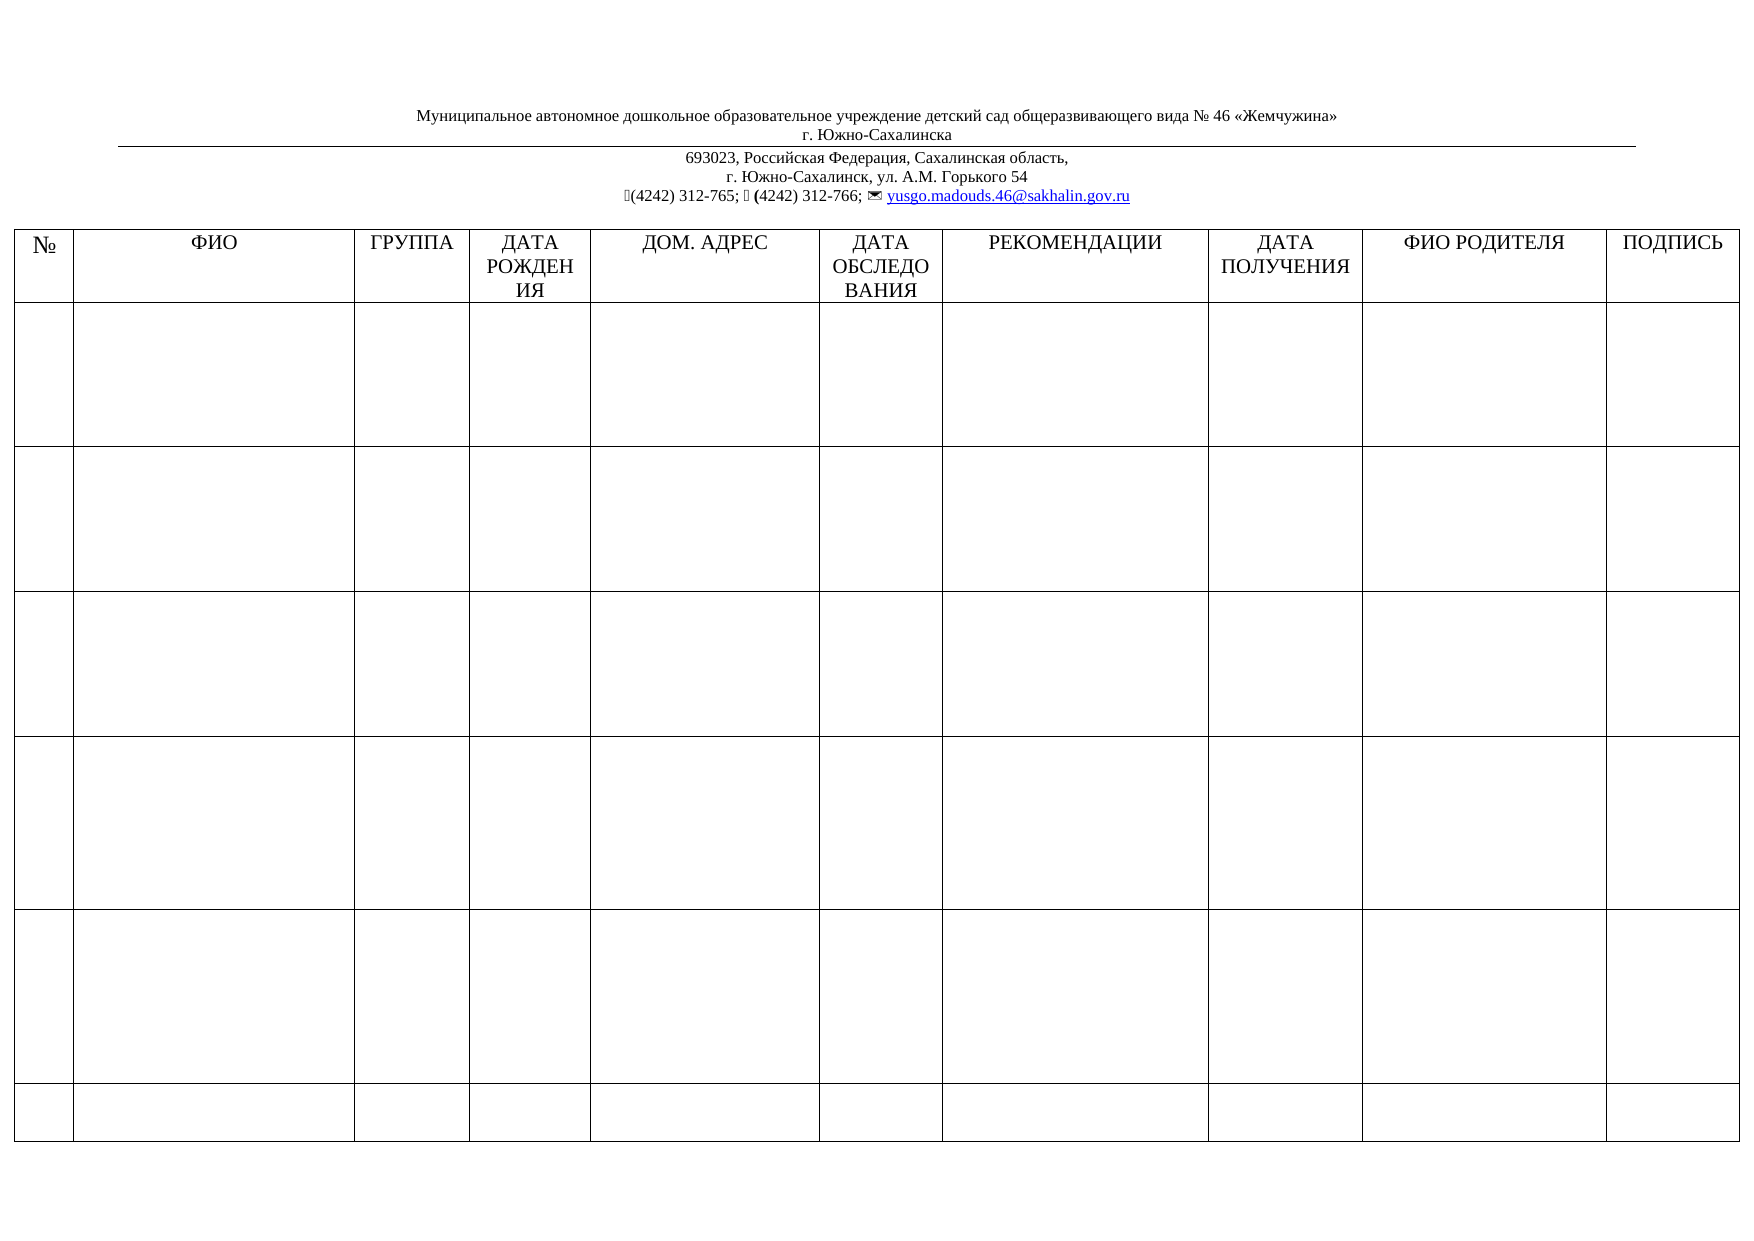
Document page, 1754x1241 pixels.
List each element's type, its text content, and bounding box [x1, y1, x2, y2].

text 693023, Российская Федерация, Сахалинская область, [118, 147, 1636, 167]
table_cell [943, 447, 1208, 591]
table_cell [1363, 447, 1606, 591]
table_cell [1209, 592, 1362, 736]
table_cell [820, 303, 942, 446]
table_cell [1209, 1084, 1362, 1141]
table_header ГРУППА [355, 230, 469, 302]
table_header ФИО РОДИТЕЛЯ [1363, 230, 1606, 302]
text (4242) 312-765; (4242) 312-766; yusgo.madouds.46@sakhalin.gov.ru [118, 186, 1636, 205]
table_cell [1607, 1084, 1739, 1141]
table_cell [1209, 447, 1362, 591]
table_cell [470, 303, 590, 446]
table_header РЕКОМЕНДАЦИИ [943, 230, 1208, 302]
table_cell [74, 1084, 354, 1141]
table_cell [820, 592, 942, 736]
table_cell [15, 592, 73, 736]
table_cell [591, 1084, 819, 1141]
table_header ДАТА ОБСЛЕДОВАНИЯ [820, 230, 942, 302]
table_cell [15, 447, 73, 591]
table_cell [470, 1084, 590, 1141]
table_cell [1209, 737, 1362, 909]
table_cell [1363, 592, 1606, 736]
table_cell [591, 303, 819, 446]
table_cell [1209, 910, 1362, 1083]
table_header ФИО [74, 230, 354, 302]
table_cell [820, 737, 942, 909]
text Муниципальное автономное дошкольное образовательное учреждение детский сад общеразвивающего вида № 46 «Жемчужина» [118, 106, 1636, 125]
table_cell [15, 1084, 73, 1141]
table_cell [1607, 910, 1739, 1083]
table_cell [1607, 303, 1739, 446]
table_cell [470, 910, 590, 1083]
table_cell [1363, 910, 1606, 1083]
table_cell [74, 737, 354, 909]
table_cell [1363, 1084, 1606, 1141]
table_cell [820, 447, 942, 591]
table_cell [74, 592, 354, 736]
table_cell [1607, 737, 1739, 909]
table_cell [355, 910, 469, 1083]
table_cell [15, 910, 73, 1083]
table_header ДАТА ПОЛУЧЕНИЯ [1209, 230, 1362, 302]
table_cell [820, 910, 942, 1083]
table_cell [1209, 303, 1362, 446]
table_cell [355, 1084, 469, 1141]
table_cell [355, 592, 469, 736]
table_cell [943, 592, 1208, 736]
table_cell [943, 737, 1208, 909]
text г. Южно-Сахалинск, ул. А.М. Горького 54 [118, 167, 1636, 186]
table_cell [355, 447, 469, 591]
table_cell [820, 1084, 942, 1141]
table_cell [355, 737, 469, 909]
table_cell [1607, 447, 1739, 591]
table_cell [1607, 592, 1739, 736]
table_cell [943, 1084, 1208, 1141]
table_cell [470, 447, 590, 591]
table_cell [943, 910, 1208, 1083]
table_cell [1363, 303, 1606, 446]
table_cell [591, 592, 819, 736]
table_cell [470, 592, 590, 736]
table_header ДОМ. АДРЕС [591, 230, 819, 302]
text г. Южно-Сахалинска [118, 125, 1636, 146]
table_cell [74, 910, 354, 1083]
table_cell [1363, 737, 1606, 909]
table_header ПОДПИСЬ [1607, 230, 1739, 302]
table_cell [470, 737, 590, 909]
table_cell [591, 447, 819, 591]
table_header ДАТА РОЖДЕНИЯ [470, 230, 590, 302]
table_cell [355, 303, 469, 446]
table_cell [943, 303, 1208, 446]
table_cell [15, 737, 73, 909]
table_cell [74, 303, 354, 446]
table_cell [591, 910, 819, 1083]
table_cell [74, 447, 354, 591]
table_header № [15, 230, 73, 302]
table_cell [591, 737, 819, 909]
table_cell [15, 303, 73, 446]
